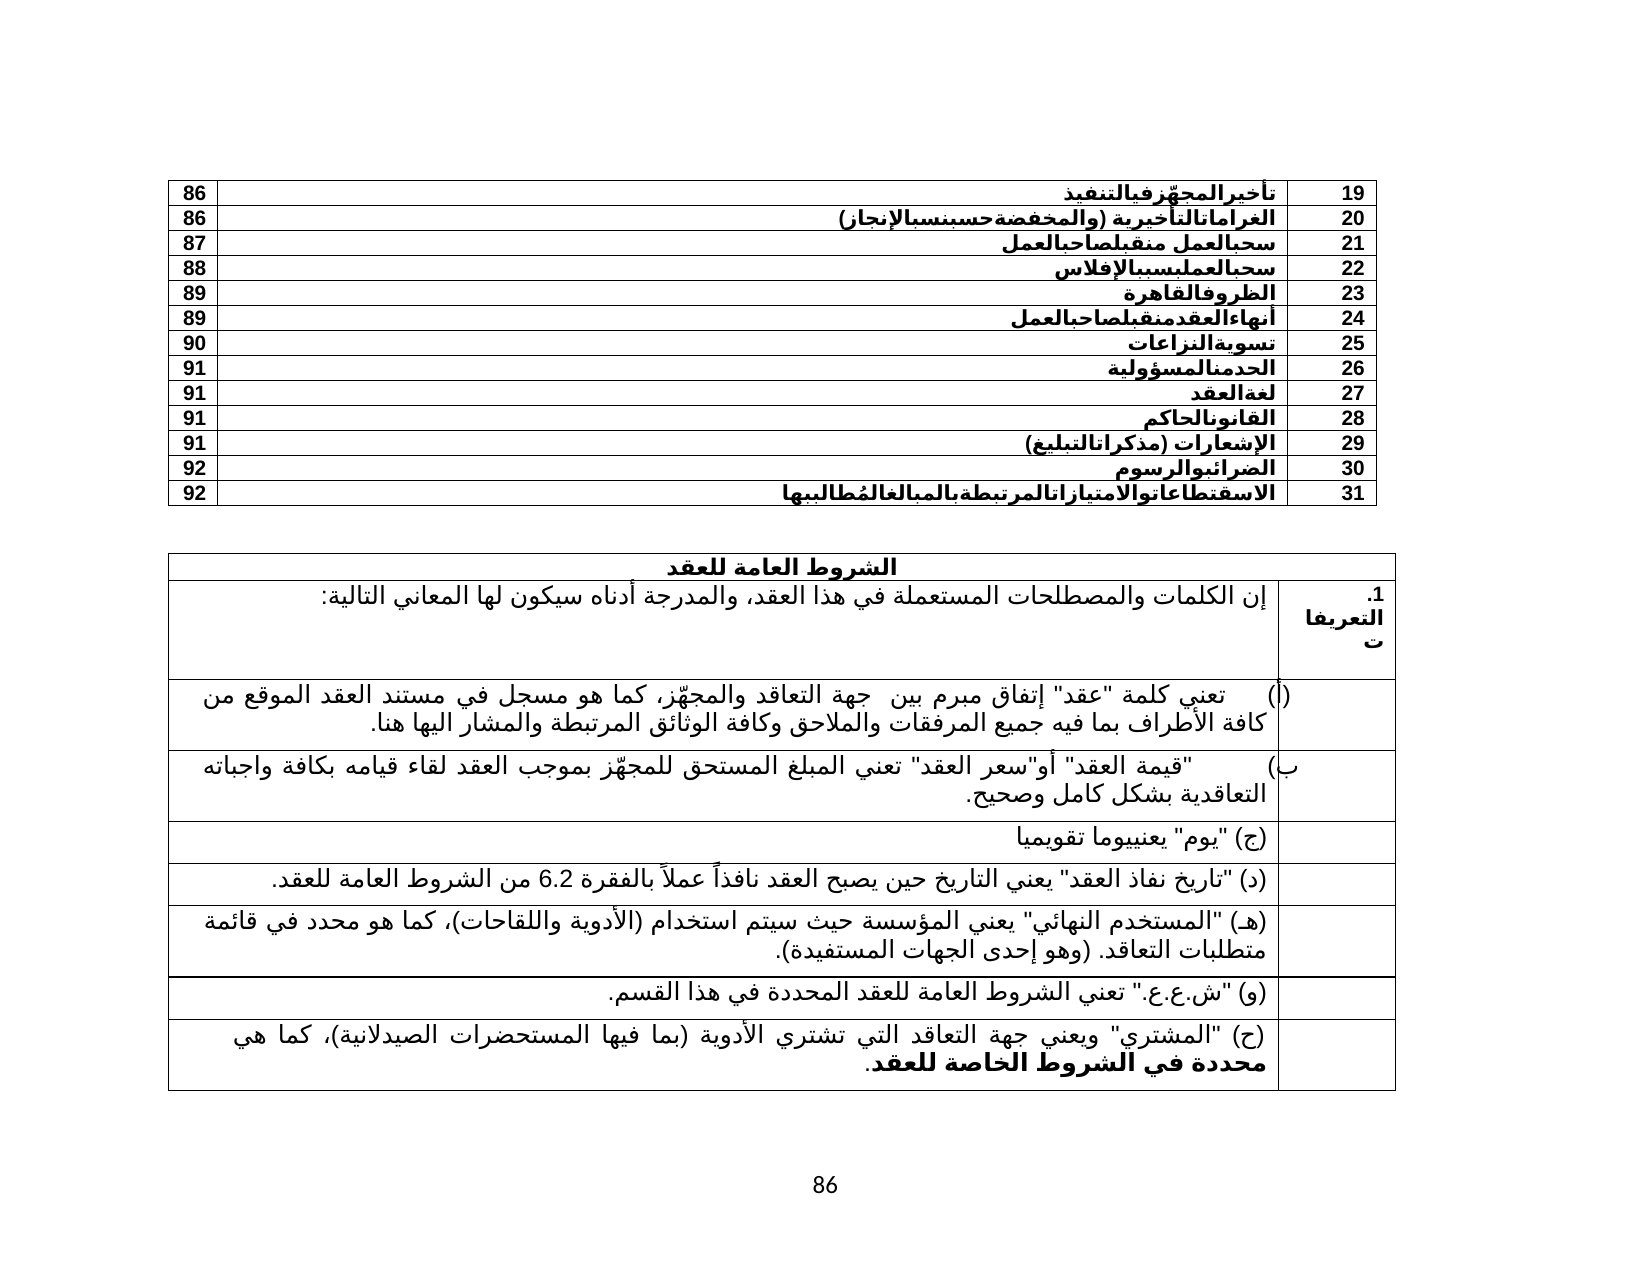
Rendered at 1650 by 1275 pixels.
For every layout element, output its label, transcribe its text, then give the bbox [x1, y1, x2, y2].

table_cell (د) "تاريخ نفاذ العقد" يعني التاريخ حين يصبح العقد نافذاً عملاً بالفقرة 6.2 من الشروط العامة للعقد. [169, 864, 1278, 905]
table_cell تسويةالنزاعات [218, 331, 1287, 355]
table_cell 20 [1288, 206, 1376, 230]
table_cell سحبالعمل منقبلصاحبالعمل [218, 231, 1287, 255]
table_cell 91 [169, 431, 217, 455]
table_cell 89 [169, 281, 217, 305]
table_cell 26 [1288, 356, 1376, 380]
table_cell (و) "ش.ع.ع." تعني الشروط العامة للعقد المحددة في هذا القسم. [169, 978, 1278, 1019]
table_cell [1279, 864, 1395, 905]
table_cell 86 [169, 181, 217, 205]
table_cell الضرائبوالرسوم [218, 456, 1287, 480]
table_cell 24 [1288, 306, 1376, 330]
table_cell 22 [1288, 256, 1376, 280]
table_cell 91 [169, 356, 217, 380]
table_cell الغراماتالتأخيرية (والمخفضةحسبنسبالإنجاز) [218, 206, 1287, 230]
table_cell 90 [169, 331, 217, 355]
table_cell 25 [1288, 331, 1376, 355]
table_cell 92 [169, 481, 217, 505]
table_cell [1279, 978, 1395, 1019]
table_cell الاسقتطاعاتوالامتيازاتالمرتبطةبالمبالغالمُطالببها [218, 481, 1287, 505]
table_cell تأخيرالمجهّزفيالتنفيذ [218, 181, 1287, 205]
table_cell 1. التعريفات [1279, 581, 1395, 679]
table_cell القانونالحاكم [218, 406, 1287, 430]
table_cell (هـ) "المستخدم النهائي" يعني المؤسسة حيث سيتم استخدام (الأدوية واللقاحات)، كما هو محدد في قائمة متطلبات التعاقد. (وهو إحدى الجهات المستفيدة). [169, 906, 1278, 976]
table_cell 21 [1288, 231, 1376, 255]
table_cell الحدمنالمسؤولية [218, 356, 1287, 380]
table_cell الظروفالقاهرة [218, 281, 1287, 305]
table_cell [1279, 822, 1395, 863]
table_cell 86 [169, 206, 217, 230]
table_cell [1279, 680, 1395, 750]
table_cell (ح) "المشتري" ويعني جهة التعاقد التي تشتري الأدوية (بما فيها المستحضرات الصيدلانية)، كما هي محددة في الشروط الخاصة للعقد. [169, 1020, 1278, 1090]
table_cell 91 [169, 381, 217, 405]
table_cell إن الكلمات والمصطلحات المستعملة في هذا العقد، والمدرجة أدناه سيكون لها المعاني التالية: [169, 581, 1278, 679]
table_cell أنهاءالعقدمنقبلصاحبالعمل [218, 306, 1287, 330]
table_cell الإشعارات (مذكراتالتبليغ) [218, 431, 1287, 455]
table_cell 87 [169, 231, 217, 255]
table_cell 29 [1288, 431, 1376, 455]
table_cell [1279, 1020, 1395, 1090]
table_cell 30 [1288, 456, 1376, 480]
table_cell 91 [169, 406, 217, 430]
table_cell 27 [1288, 381, 1376, 405]
table_cell 88 [169, 256, 217, 280]
table_cell سحبالعملبسببالإفلاس [218, 256, 1287, 280]
table_cell تعني كلمة "عقد" إتفاق مبرم بين جهة التعاقد والمجهّز، كما هو مسجل في مستند العقد الموقع من كافة الأطراف بما فيه جميع المرفقات والملاحق وكافة الوثائق المرتبطة والمشار اليها هنا. [169, 680, 1278, 750]
table_cell 89 [169, 306, 217, 330]
table_cell لغةالعقد [218, 381, 1287, 405]
table_cell 23 [1288, 281, 1376, 305]
table_cell [1279, 906, 1395, 976]
table_cell 19 [1288, 181, 1376, 205]
table_cell 28 [1288, 406, 1376, 430]
table_cell 92 [169, 456, 217, 480]
table_header الشروط العامة للعقد [169, 554, 1395, 580]
table_cell [1279, 751, 1395, 821]
table_cell "قيمة العقد" أو"سعر العقد" تعني المبلغ المستحق للمجهّز بموجب العقد لقاء قيامه بكافة واجباته التعاقدية بشكل كامل وصحيح. [169, 751, 1278, 821]
table_cell 31 [1288, 481, 1376, 505]
table_cell (ج) "يوم" يعنييوما تقويميا [169, 822, 1278, 863]
